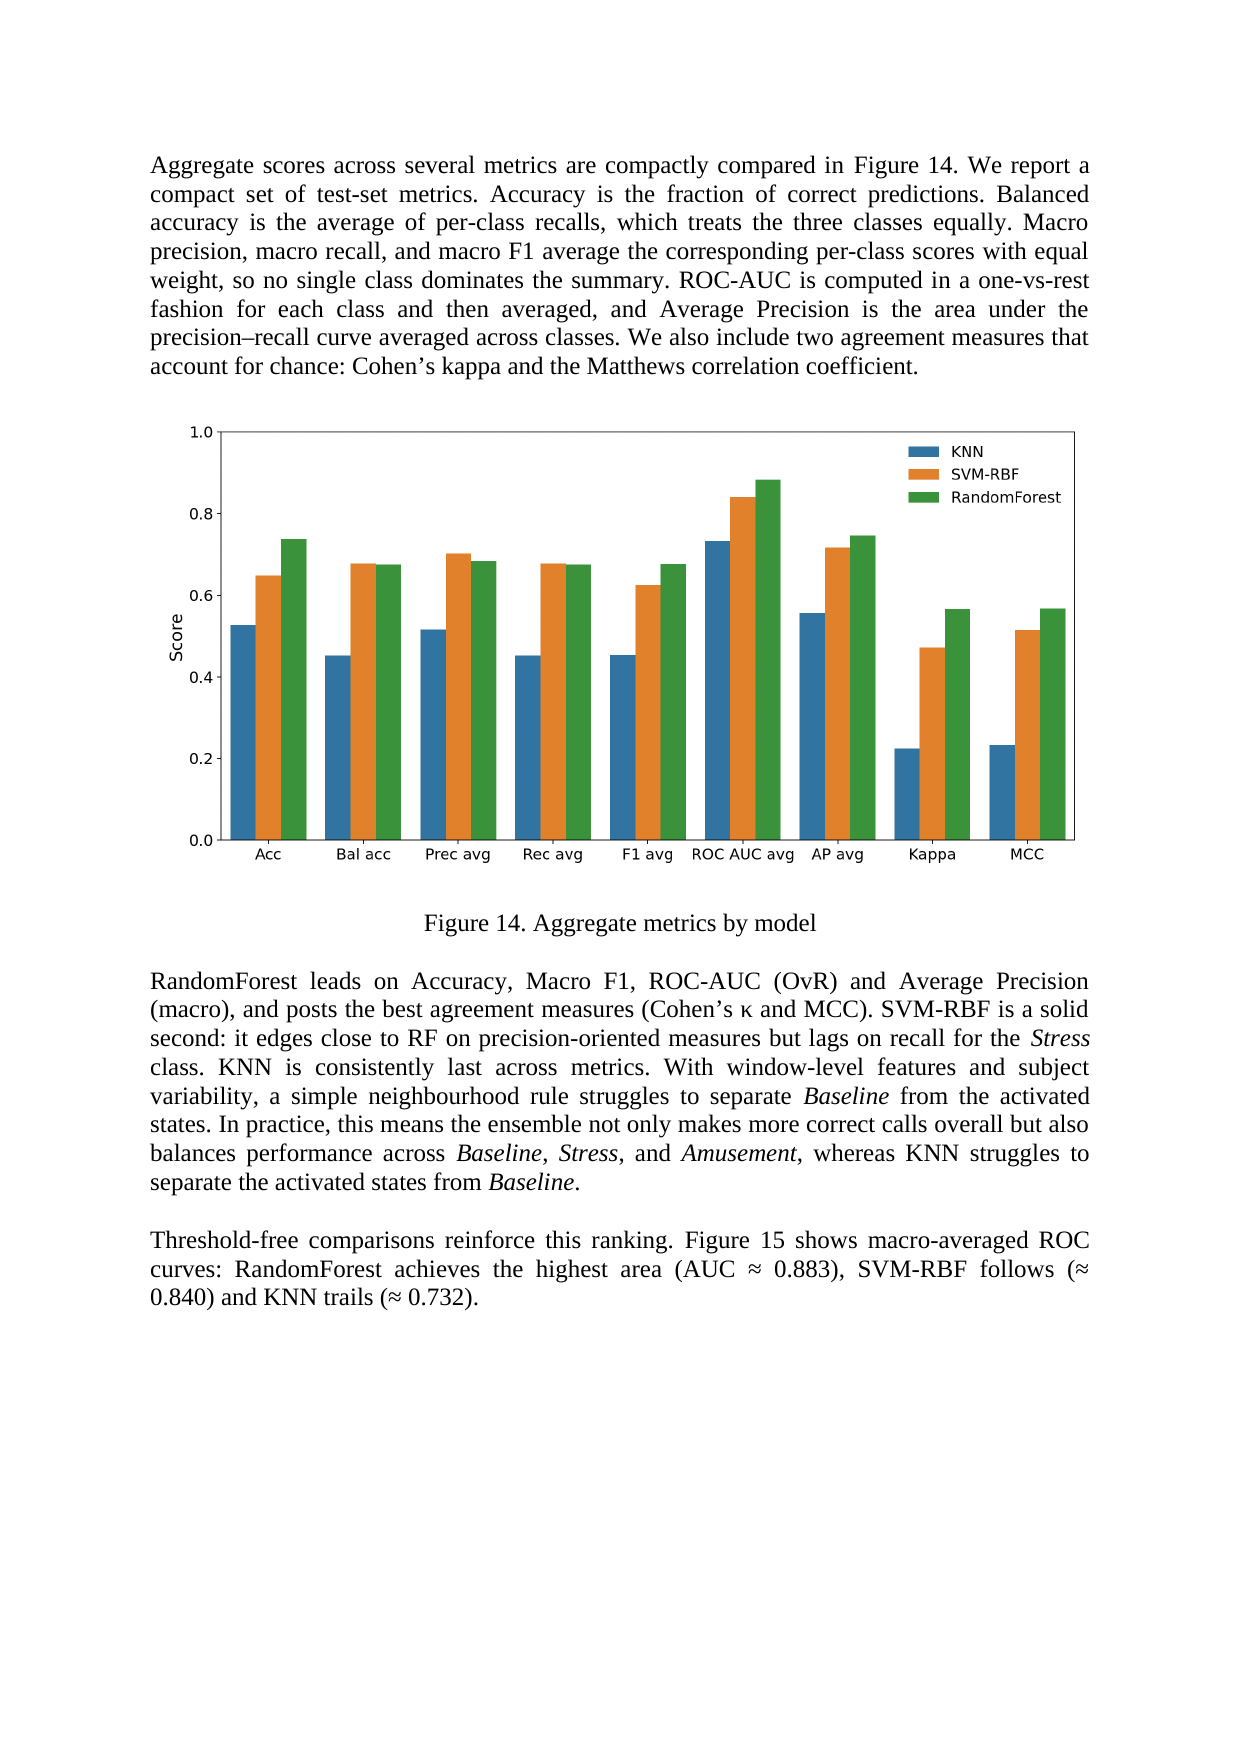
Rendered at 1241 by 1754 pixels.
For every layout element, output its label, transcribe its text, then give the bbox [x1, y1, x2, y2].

picture [150, 409, 1091, 879]
text Threshold-free comparisons reinforce this ranking. Figure 15 shows macro-averaged ROC curves: RandomForest achieves the highest area (AUC ≈ 0.883), SVM-RBF follows (≈ 0.840) and KNN trails (≈ 0.732). [150, 1225, 1090, 1311]
text Aggregate scores across several metrics are compactly compared in Figure 14. We report a compact set of test-set metrics. Accuracy is the fraction of correct predictions. Balanced accuracy is the average of per-class recalls, which treats the three classes equally. Macro precision, macro recall, and macro F1 average the corresponding per-class scores with equal weight, so no single class dominates the summary. ROC-AUC is computed in a one-vs-rest fashion for each class and then averaged, and Average Precision is the area under the precision–recall curve averaged across classes. We also include two agreement measures that account for chance: Cohen’s kappa and the Matthews correlation coefficient. [150, 150, 1090, 380]
text Figure 14. Aggregate metrics by model [150, 908, 1090, 937]
text RandomForest leads on Accuracy, Macro F1, ROC-AUC (OvR) and Average Precision (macro), and posts the best agreement measures (Cohen’s κ and MCC). SVM-RBF is a solid second: it edges close to RF on precision-oriented measures but lags on recall for the Stress class. KNN is consistently last across metrics. With window-level features and subject variability, a simple neighbourhood rule struggles to separate Baseline from the activated states. In practice, this means the ensemble not only makes more correct calls overall but also balances performance across Baseline, Stress, and Amusement, whereas KNN struggles to separate the activated states from Baseline. [150, 966, 1090, 1196]
